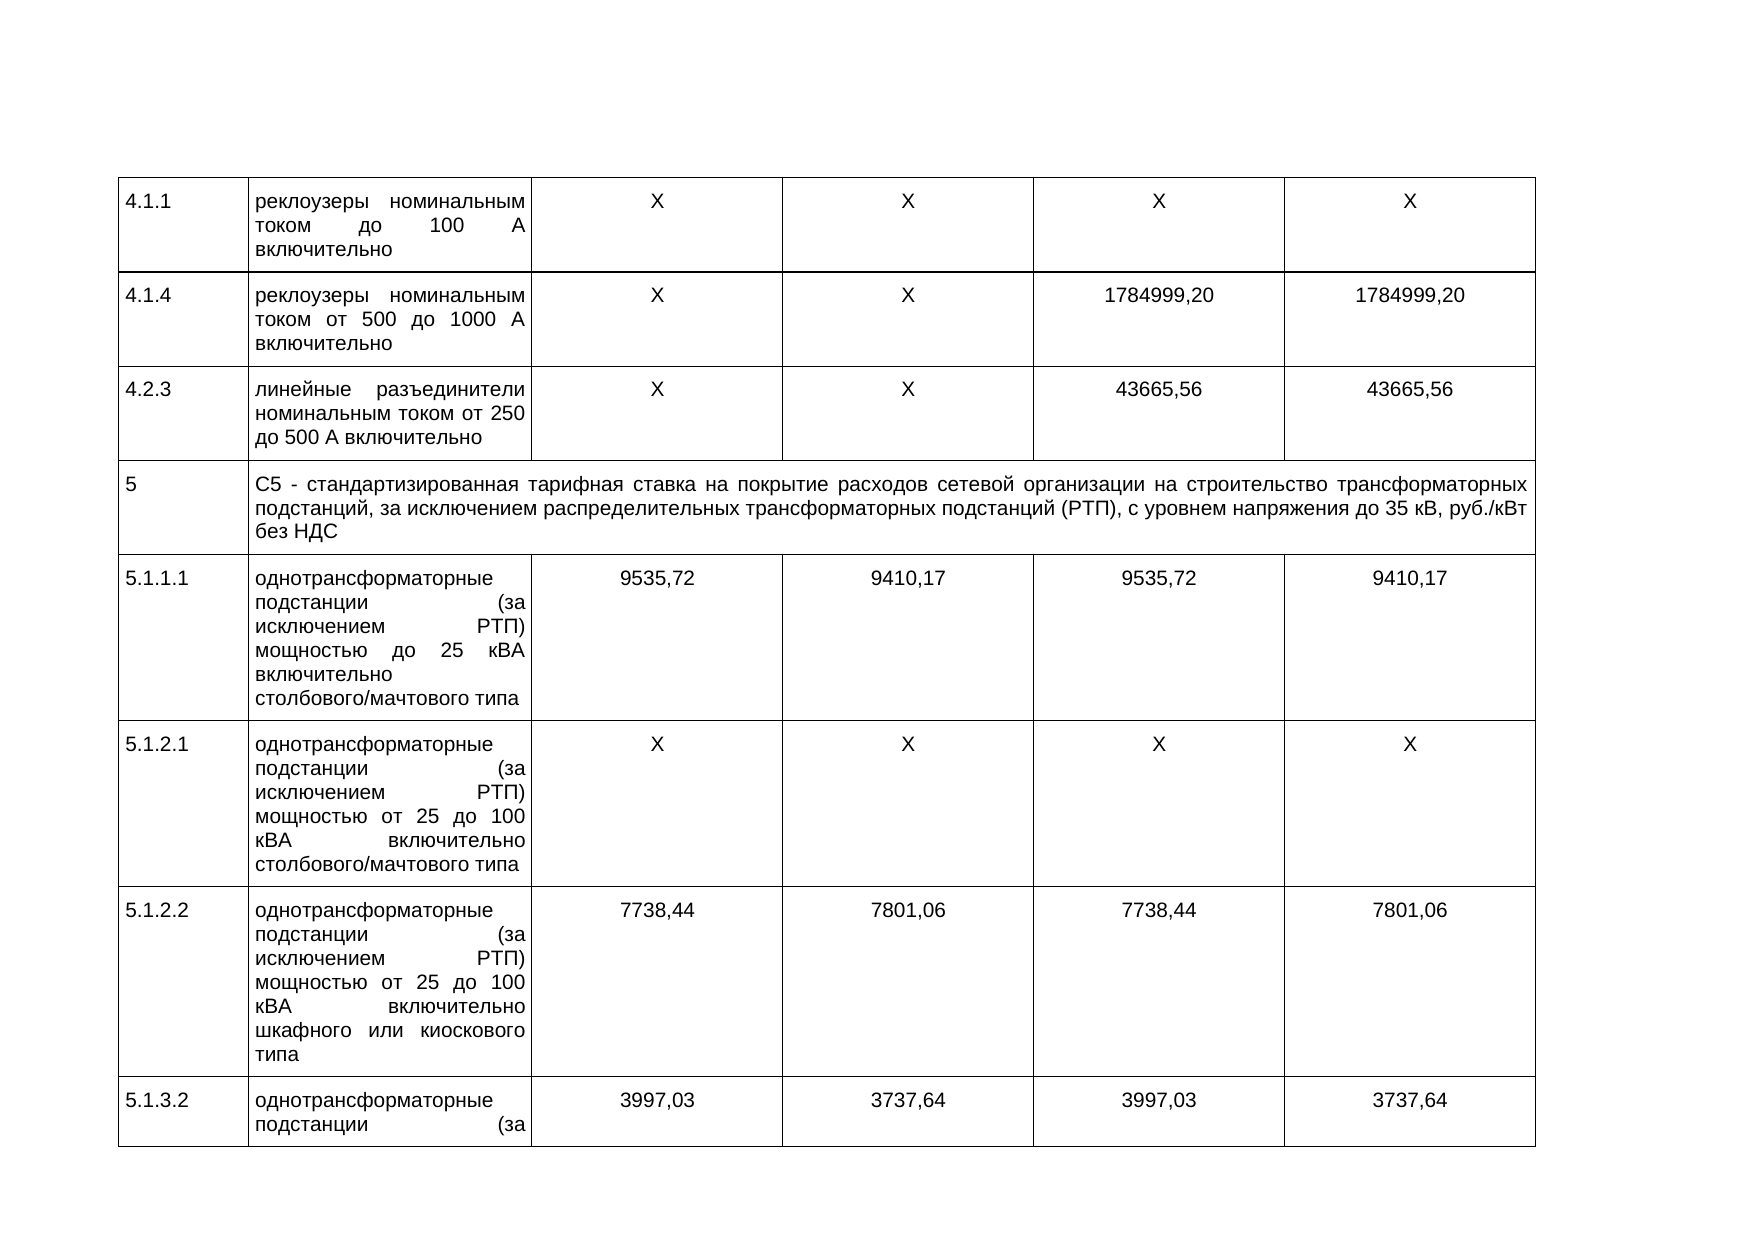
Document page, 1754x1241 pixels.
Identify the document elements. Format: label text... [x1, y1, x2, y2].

table_cell однотрансформаторные подстанции (за исключением РТП) мощностью до 25 кВА включительно столбового/мачтового типа [249, 555, 531, 720]
table_cell 5.1.3.2 [119, 1077, 248, 1146]
table_cell X [532, 721, 782, 886]
table_cell С5 - стандартизированная тарифная ставка на покрытие расходов сетевой организации на строительство трансформаторных подстанций, за исключением распределительных трансформаторных подстанций (РТП), с уровнем напряжения до 35 кВ, руб./кВт без НДС [249, 461, 1535, 554]
table_cell 9535,72 [532, 555, 782, 720]
table_cell 43665,56 [1285, 367, 1535, 460]
table_cell X [783, 721, 1033, 886]
table_cell X [1285, 178, 1535, 271]
table_cell X [1285, 721, 1535, 886]
table_cell 3737,64 [1285, 1077, 1535, 1146]
table_cell 1784999,20 [1285, 273, 1535, 366]
table_cell 7801,06 [1285, 887, 1535, 1076]
table_cell реклоузеры номинальным током от 500 до 1000 А включительно [249, 273, 531, 366]
table_cell 7738,44 [532, 887, 782, 1076]
table_cell 4.1.1 [119, 178, 248, 271]
table_cell 7738,44 [1034, 887, 1284, 1076]
table_cell X [783, 273, 1033, 366]
table_cell 5.1.2.2 [119, 887, 248, 1076]
table_cell 9410,17 [783, 555, 1033, 720]
table_cell 5 [119, 461, 248, 554]
table_cell 4.2.3 [119, 367, 248, 460]
table_cell 9410,17 [1285, 555, 1535, 720]
table_cell линейные разъединители номинальным током от 250 до 500 А включительно [249, 367, 531, 460]
table_cell 5.1.2.1 [119, 721, 248, 886]
table_cell 3997,03 [1034, 1077, 1284, 1146]
table_cell 3737,64 [783, 1077, 1033, 1146]
table_cell однотрансформаторные подстанции (за исключением РТП) мощностью от 25 до 100 кВА включительно шкафного или киоскового типа [249, 887, 531, 1076]
table_cell 3997,03 [532, 1077, 782, 1146]
table_cell X [532, 178, 782, 271]
table_cell реклоузеры номинальным током до 100 А включительно [249, 178, 531, 271]
table_cell 1784999,20 [1034, 273, 1284, 366]
table_cell 5.1.1.1 [119, 555, 248, 720]
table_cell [249, 1077, 531, 1146]
table_cell X [1034, 721, 1284, 886]
table_cell 7801,06 [783, 887, 1033, 1076]
table_cell 9535,72 [1034, 555, 1284, 720]
table_cell X [783, 367, 1033, 460]
table_cell 43665,56 [1034, 367, 1284, 460]
table_cell 4.1.4 [119, 273, 248, 366]
table_cell X [1034, 178, 1284, 271]
table_cell X [532, 367, 782, 460]
table_cell однотрансформаторные подстанции (за исключением РТП) мощностью от 25 до 100 кВА включительно столбового/мачтового типа [249, 721, 531, 886]
table_cell X [532, 273, 782, 366]
table_cell X [783, 178, 1033, 271]
